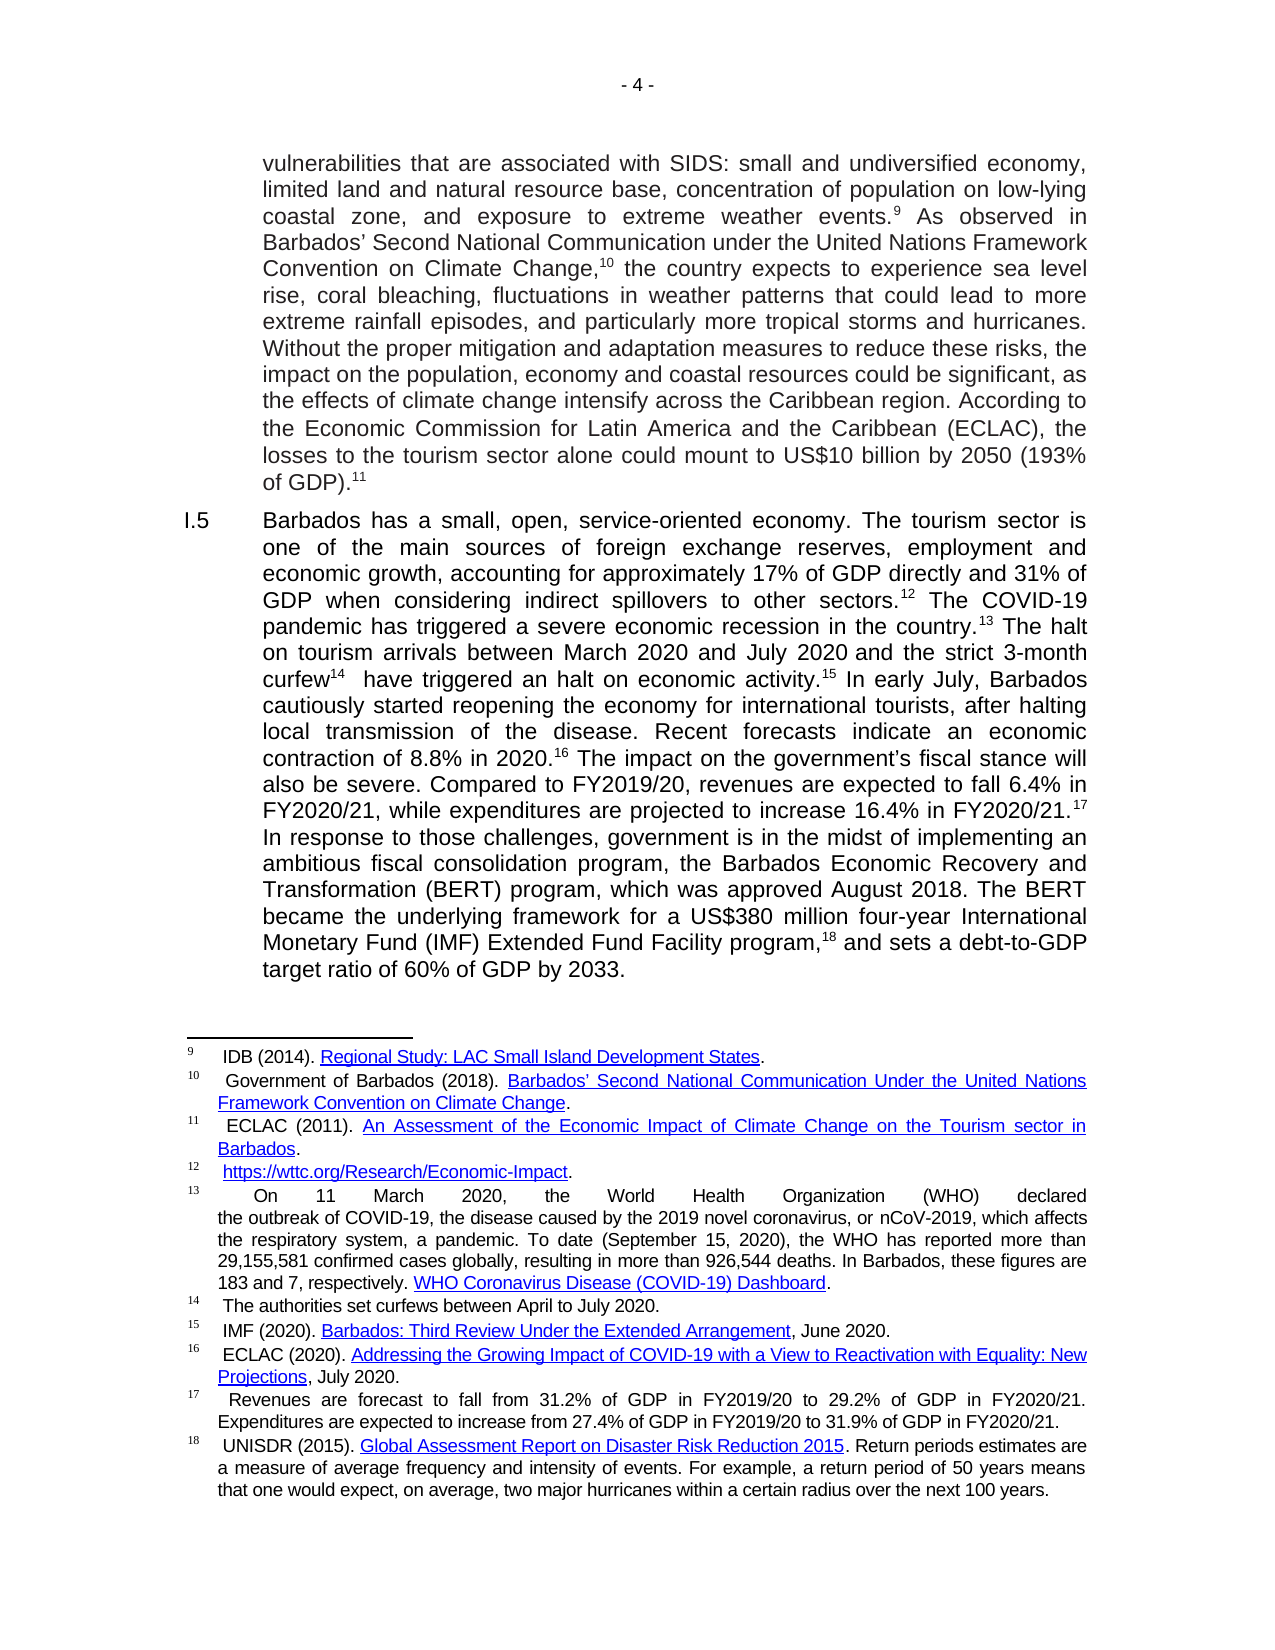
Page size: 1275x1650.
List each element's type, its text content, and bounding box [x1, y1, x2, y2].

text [184, 150, 1087, 495]
text Barbados has a small, open, service-oriented economy. The tourism sector is one of the main sources of foreign exchange reserves, employment and economic growth, accounting for approximately 17% of GDP directly and 31% of GDP when considering indirect spillovers to other sectors. The COVID-19 pandemic has triggered a severe economic recession in the country. The halt on tourism arrivals between March 2020 and July 2020 and the strict 3-month curfew have triggered an halt on economic activity. In early July, Barbados cautiously started reopening the economy for international tourists, after halting local transmission of the disease. Recent forecasts indicate an economic contraction of 8.8% in 2020. The impact on the government’s fiscal stance will also be severe. Compared to FY2019/20, revenues are expected to fall 6.4% in FY2020/21, while expenditures are projected to increase 16.4% in FY2020/21. In response to those challenges, government is in the midst of implementing an ambitious fiscal consolidation program, the Barbados Economic Recovery and Transformation (BERT) program, which was approved August 2018. The BERT became the underlying framework for a US$380 million four-year International Monetary Fund (IMF) Extended Fund Facility program, and sets a debt-to-GDP target ratio of 60% of GDP by 2033. [184, 507, 1087, 982]
